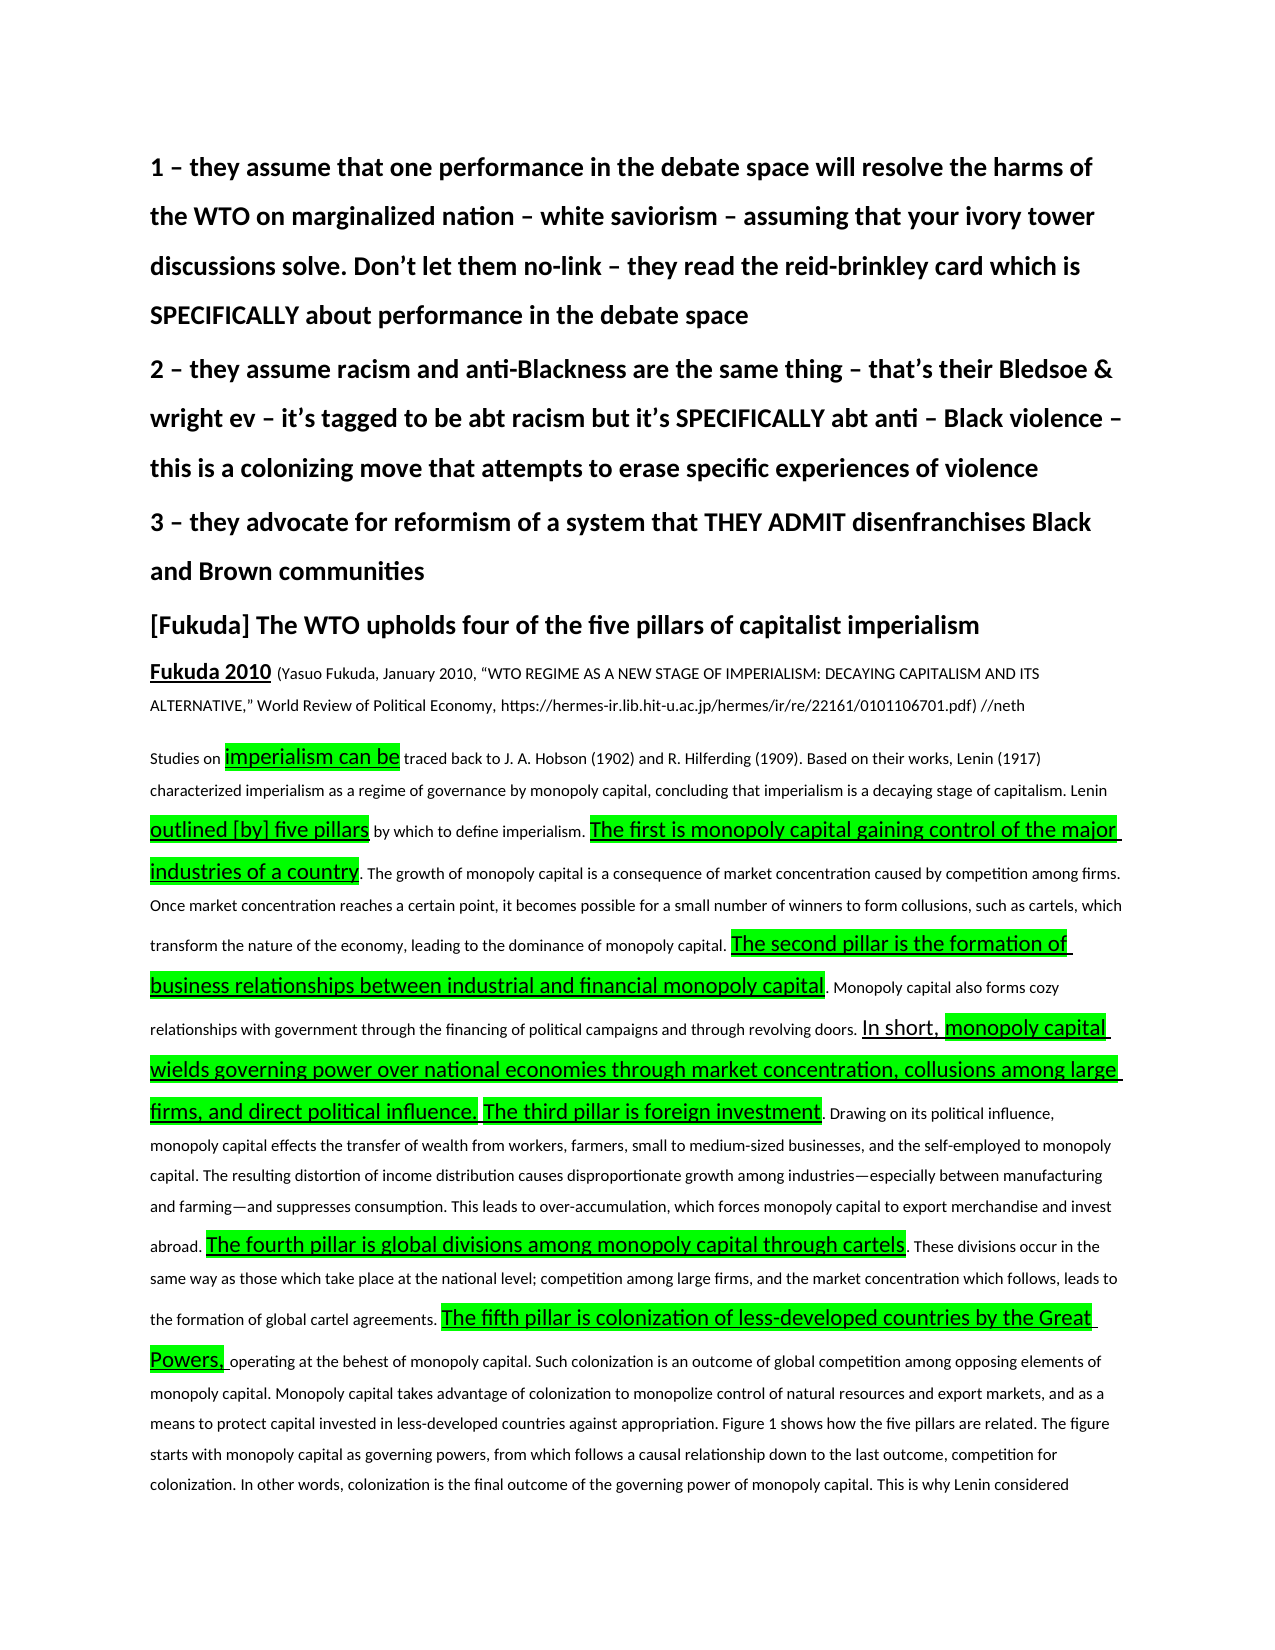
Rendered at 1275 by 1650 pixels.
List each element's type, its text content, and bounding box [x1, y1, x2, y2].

subtitle [Fukuda] The WTO upholds four of the five pillars of capitalist imperialism [150, 608, 1125, 641]
text Fukuda 2010 (Yasuo Fukuda, January 2010, “WTO REGIME AS A NEW STAGE OF IMPERIALISM: DECAYING CAPITALISM AND ITS ALTERNATIVE,” World Review of Political Economy, https://hermes-ir.lib.hit-u.ac.jp/hermes/ir/re/22161/0101106701.pdf) //neth [150, 657, 1125, 716]
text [150, 742, 1125, 1494]
subtitle 1 – they assume that one performance in the debate space will resolve the harms of the WTO on marginalized nation – white saviorism – assuming that your ivory tower discussions solve. Don’t let them no-link – they read the reid-brinkley card which is SPECIFICALLY about performance in the debate space [150, 150, 1125, 331]
subtitle 2 – they assume racism and anti-Blackness are the same thing – that’s their Bledsoe & wright ev – it’s tagged to be abt racism but it’s SPECIFICALLY abt anti – Black violence – this is a colonizing move that attempts to erase specific experiences of violence [150, 352, 1125, 484]
subtitle 3 – they advocate for reformism of a system that THEY ADMIT disenfranchises Black and Brown communities [150, 505, 1125, 587]
